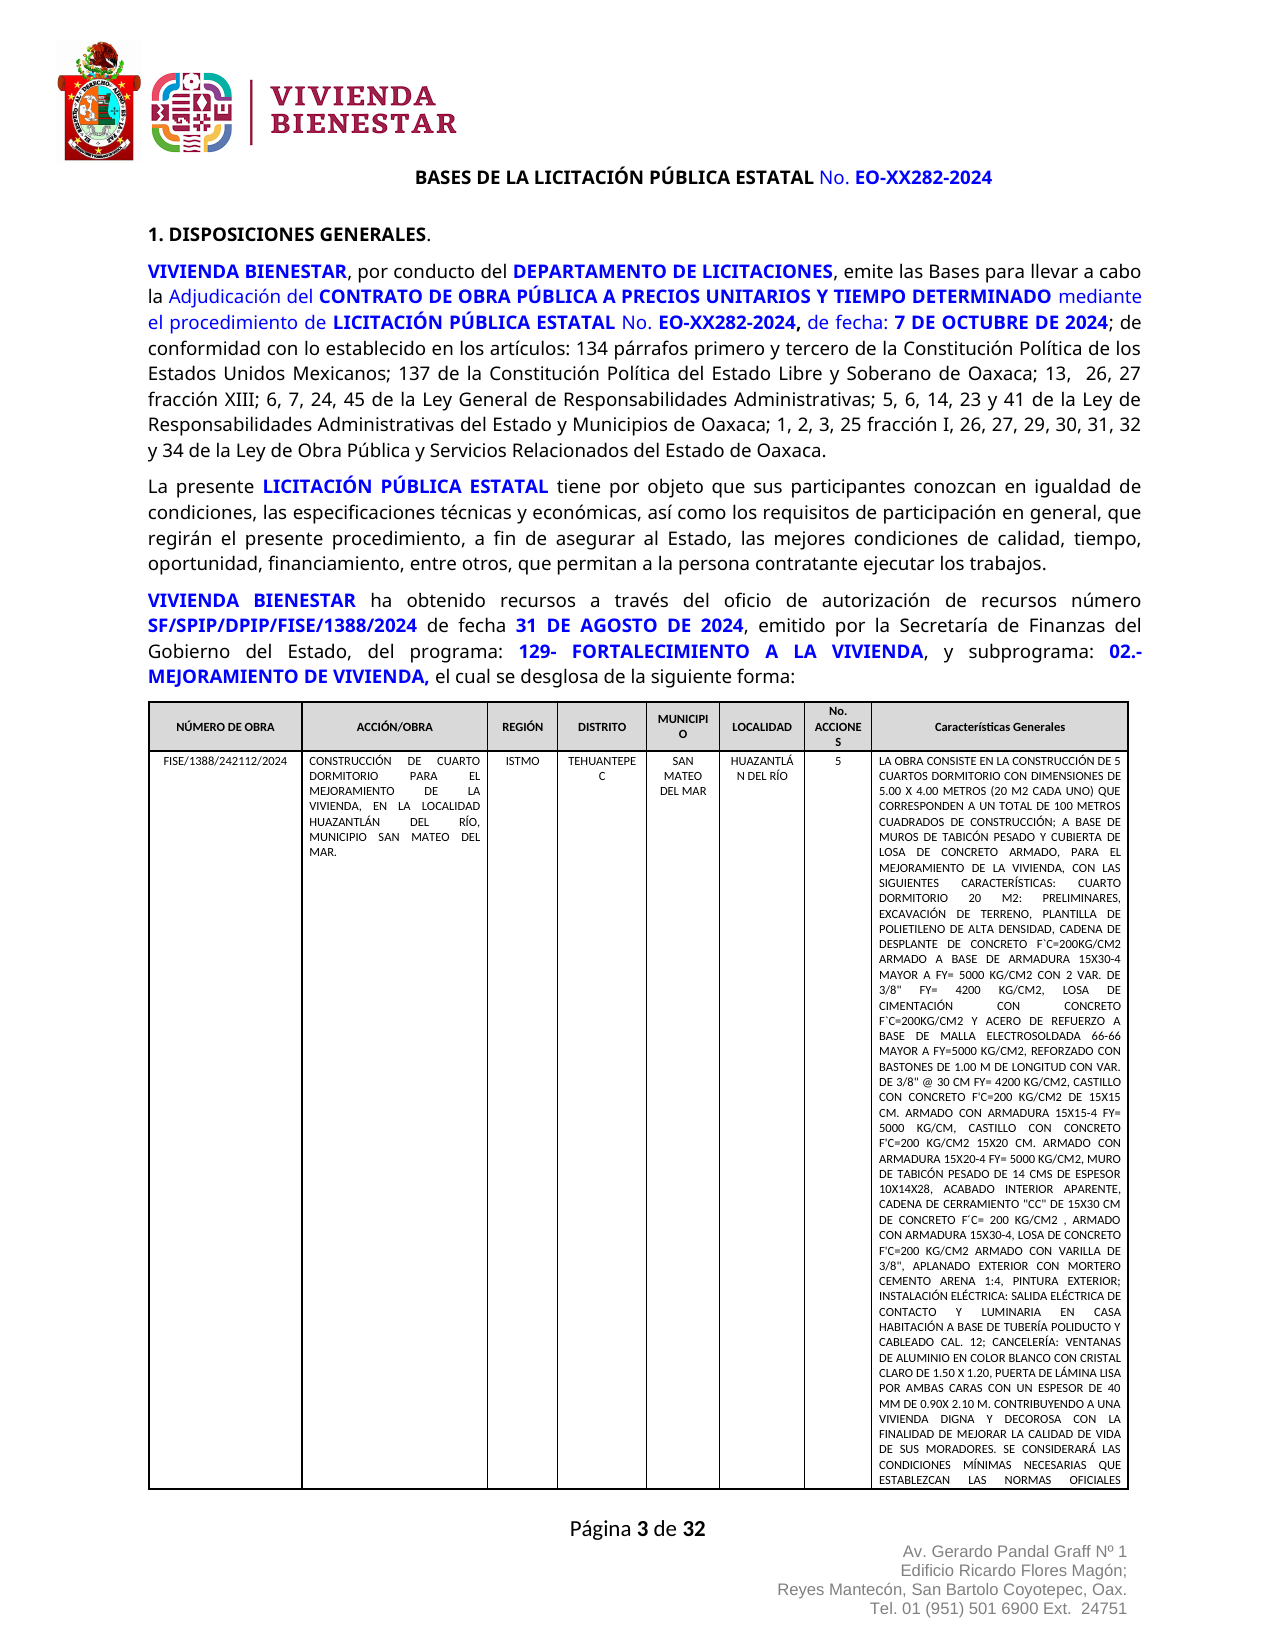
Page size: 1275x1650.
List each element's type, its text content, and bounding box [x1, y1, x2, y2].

text VIVIENDA BIENESTAR, por conducto del DEPARTAMENTO DE LICITACIONES, emite las Bases para llevar a cabo la Adjudicación del CONTRATO DE OBRA PÚBLICA A PRECIOS UNITARIOS Y TIEMPO DETERMINADO mediante el procedimiento de LICITACIÓN PÚBLICA ESTATAL No. EO-XX282-2024, de fecha: 7 DE OCTUBRE DE 2024; de conformidad con lo establecido en los artículos: 134 párrafos primero y tercero de la Constitución Política de los Estados Unidos Mexicanos; 137 de la Constitución Política del Estado Libre y Soberano de Oaxaca; 13, 26, 27 fracción XIII; 6, 7, 24, 45 de la Ley General de Responsabilidades Administrativas; 5, 6, 14, 23 y 41 de la Ley de Responsabilidades Administrativas del Estado y Municipios de Oaxaca; 1, 2, 3, 25 fracción I, 26, 27, 29, 30, 31, 32 y 34 de la Ley de Obra Pública y Servicios Relacionados del Estado de Oaxaca. [148, 258, 1142, 462]
table_header LOCALIDAD [720, 703, 804, 750]
table_header MUNICIPIO [647, 703, 719, 750]
table_cell 5 [805, 752, 871, 1488]
picture [55, 41, 143, 163]
table_cell HUAZANTLÁN DEL RÍO [720, 752, 804, 1488]
table_cell SAN MATEO DEL MAR [647, 752, 719, 1488]
text 1. DISPOSICIONES GENERALES. [148, 221, 1142, 247]
picture [147, 64, 473, 161]
table_cell TEHUANTEPEC [558, 752, 646, 1488]
table_cell CONSTRUCCIÓN DE CUARTO DORMITORIO PARA EL MEJORAMIENTO DE LA VIVIENDA, EN LA LOCALIDAD HUAZANTLÁN DEL RÍO, MUNICIPIO SAN MATEO DEL MAR. [303, 752, 487, 1488]
table_header No. ACCIONES [805, 703, 871, 750]
table_header DISTRITO [558, 703, 646, 750]
table_header NÚMERO DE OBRA [150, 703, 301, 750]
text VIVIENDA BIENESTAR ha obtenido recursos a través del oficio de autorización de recursos número SF/SPIP/DPIP/FISE/1388/2024 de fecha 31 DE AGOSTO DE 2024, emitido por la Secretaría de Finanzas del Gobierno del Estado, del programa: 129- FORTALECIMIENTO A LA VIVIENDA, y subprograma: 02.- MEJORAMIENTO DE VIVIENDA, el cual se desglosa de la siguiente forma: [148, 587, 1142, 689]
table_header Características Generales [872, 703, 1127, 750]
table_header REGIÓN [488, 703, 557, 750]
table_cell ISTMO [488, 752, 557, 1488]
table_cell FISE/1388/242112/2024 [150, 752, 301, 1488]
table_header ACCIÓN/OBRA [303, 703, 487, 750]
text La presente LICITACIÓN PÚBLICA ESTATAL tiene por objeto que sus participantes conozcan en igualdad de condiciones, las especificaciones técnicas y económicas, así como los requisitos de participación en general, que regirán el presente procedimiento, a fin de asegurar al Estado, las mejores condiciones de calidad, tiempo, oportunidad, financiamiento, entre otros, que permitan a la persona contratante ejecutar los trabajos. [148, 474, 1142, 576]
